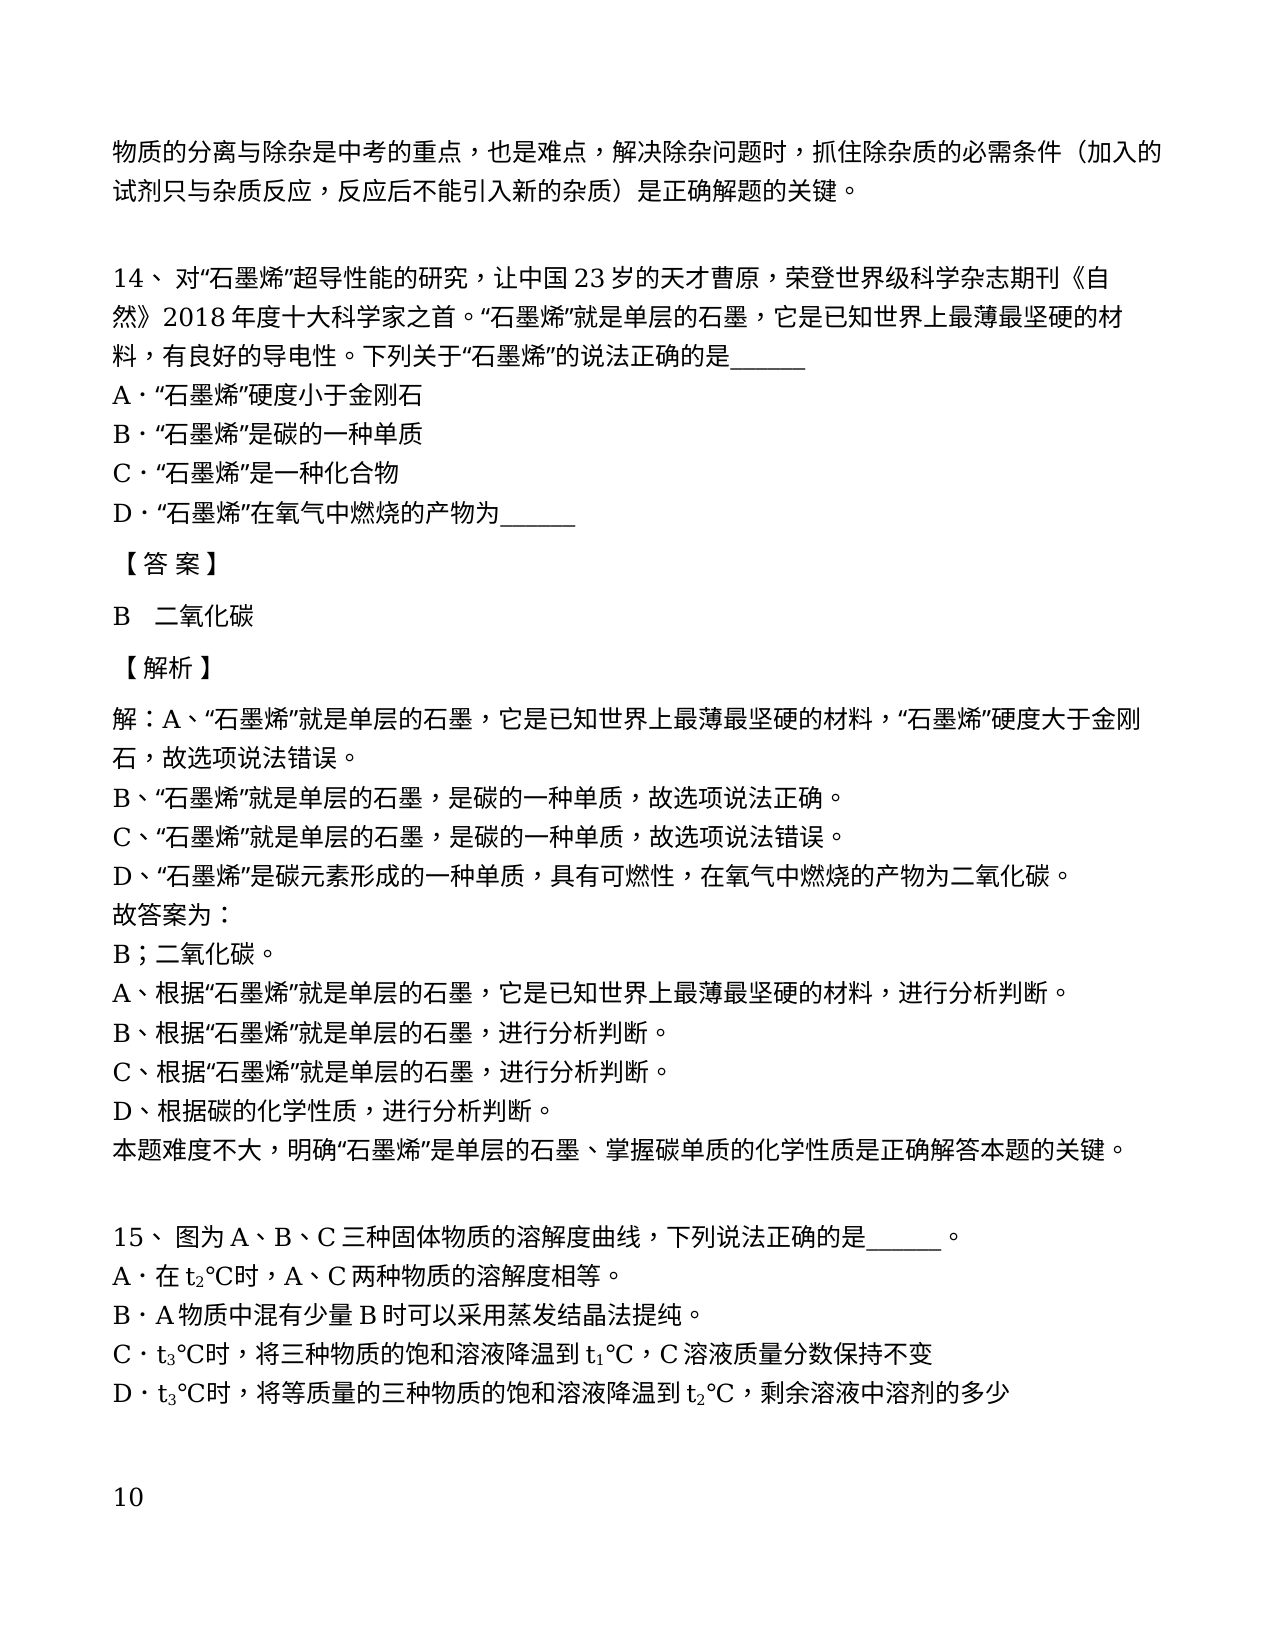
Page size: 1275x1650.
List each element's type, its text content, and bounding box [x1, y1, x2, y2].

text 【 解析 】 [112, 650, 1163, 684]
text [112, 1184, 1163, 1410]
text B 二氧化碳 [112, 598, 1163, 633]
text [112, 134, 1163, 207]
text 【 答 案 】 [112, 547, 1163, 581]
text 14、 对“石墨烯”超导性能的研究，让中国23岁的天才曹原，荣登世界级科学杂志期刊《自然》2018年度十大科学家之首。“石墨烯”就是单层的石墨，它是已知世界上最薄最坚硬的材料，有良好的导电性。下列关于“石墨烯”的说法正确的是______ A．“石墨烯”硬度小于金刚石 B．“石墨烯”是碳的一种单质 C．“石墨烯”是一种化合物 D．“石墨烯”在氧气中燃烧的产物为______ [112, 225, 1163, 529]
text 解：A、“石墨烯”就是单层的石墨，它是已知世界上最薄最坚硬的材料，“石墨烯”硬度大于金刚石，故选项说法错误。 B、“石墨烯”就是单层的石墨，是碳的一种单质，故选项说法正确。 C、“石墨烯”就是单层的石墨，是碳的一种单质，故选项说法错误。 D、“石墨烯”是碳元素形成的一种单质，具有可燃性，在氧气中燃烧的产物为二氧化碳。 故答案为： B；二氧化碳。 A、根据“石墨烯”就是单层的石墨，它是已知世界上最薄最坚硬的材料，进行分析判断。 B、根据“石墨烯”就是单层的石墨，进行分析判断。 C、根据“石墨烯”就是单层的石墨，进行分析判断。 D、根据碳的化学性质，进行分析判断。 本题难度不大，明确“石墨烯”是单层的石墨、掌握碳单质的化学性质是正确解答本题的关键。 [112, 702, 1163, 1167]
